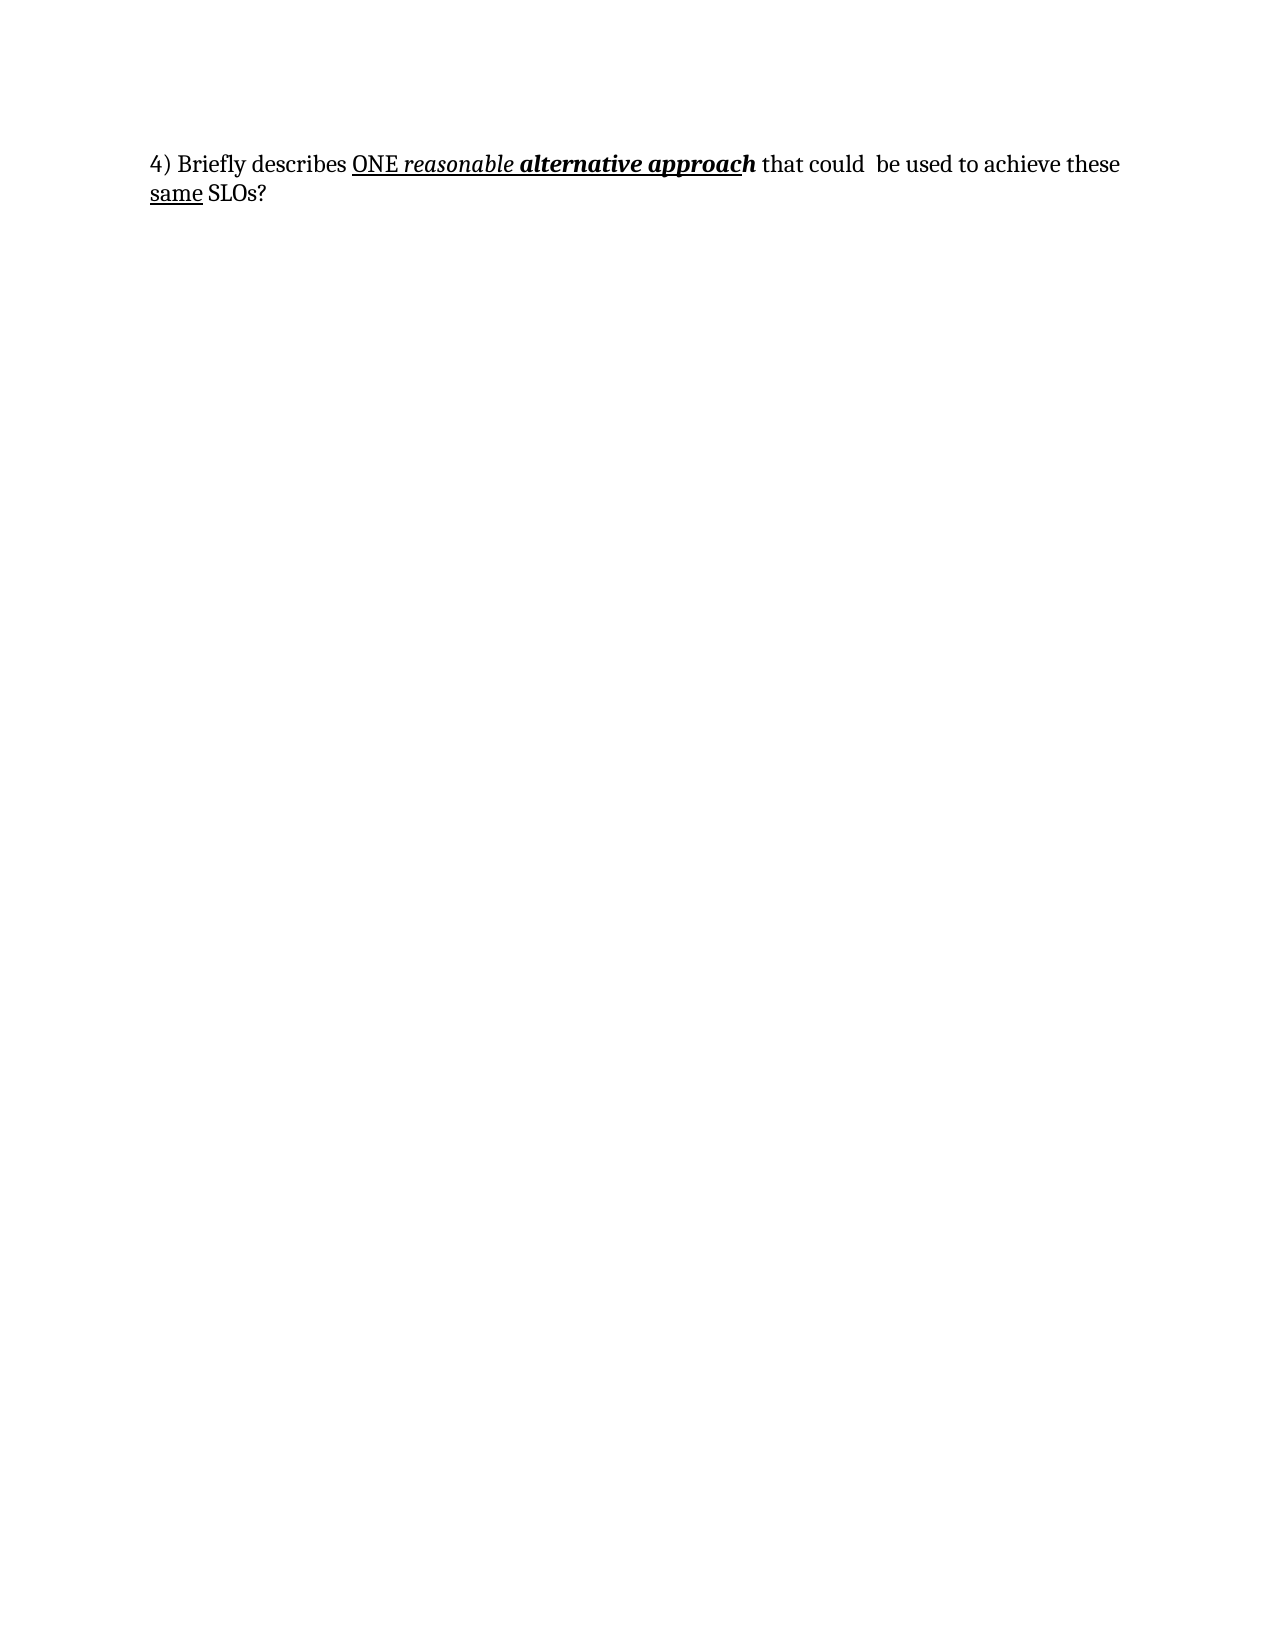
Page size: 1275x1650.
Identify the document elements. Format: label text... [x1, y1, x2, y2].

text 4) Briefly describes ONE reasonable alternative approach that could be used to achieve these same SLOs? [150, 150, 1125, 207]
